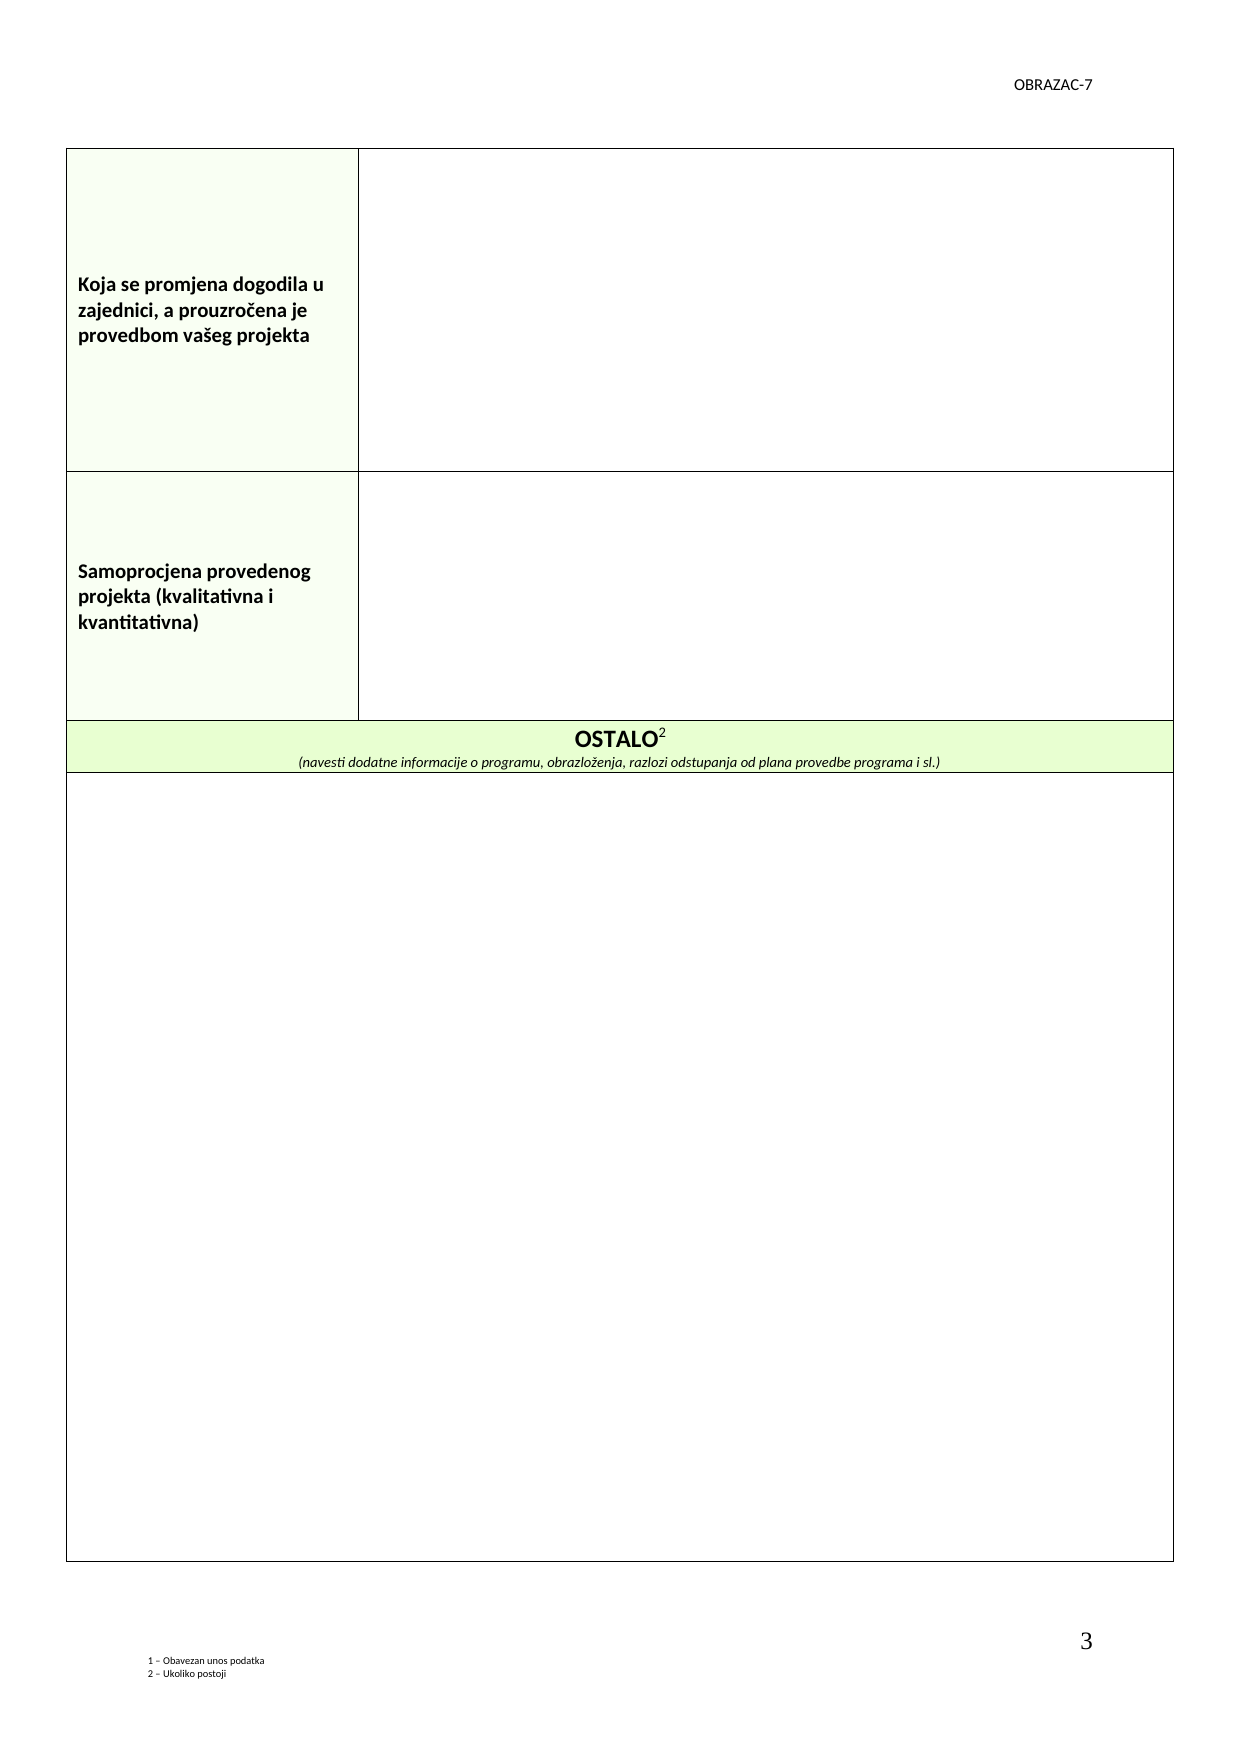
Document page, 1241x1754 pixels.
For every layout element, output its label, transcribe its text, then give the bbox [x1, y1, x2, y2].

table_cell Samoprocjena provedenog projekta (kvalitativna i kvantitativna) [67, 472, 358, 720]
table_cell OSTALO2 (navesti dodatne informacije o programu, obrazloženja, razlozi odstupanja od plana provedbe programa i sl.) [67, 721, 1173, 772]
table_cell Koja se promjena dogodila u zajednici, a prouzročena je provedbom vašeg projekta [67, 149, 358, 471]
table_cell [67, 773, 1173, 1561]
table_cell [359, 149, 1173, 471]
table_cell [359, 472, 1173, 720]
